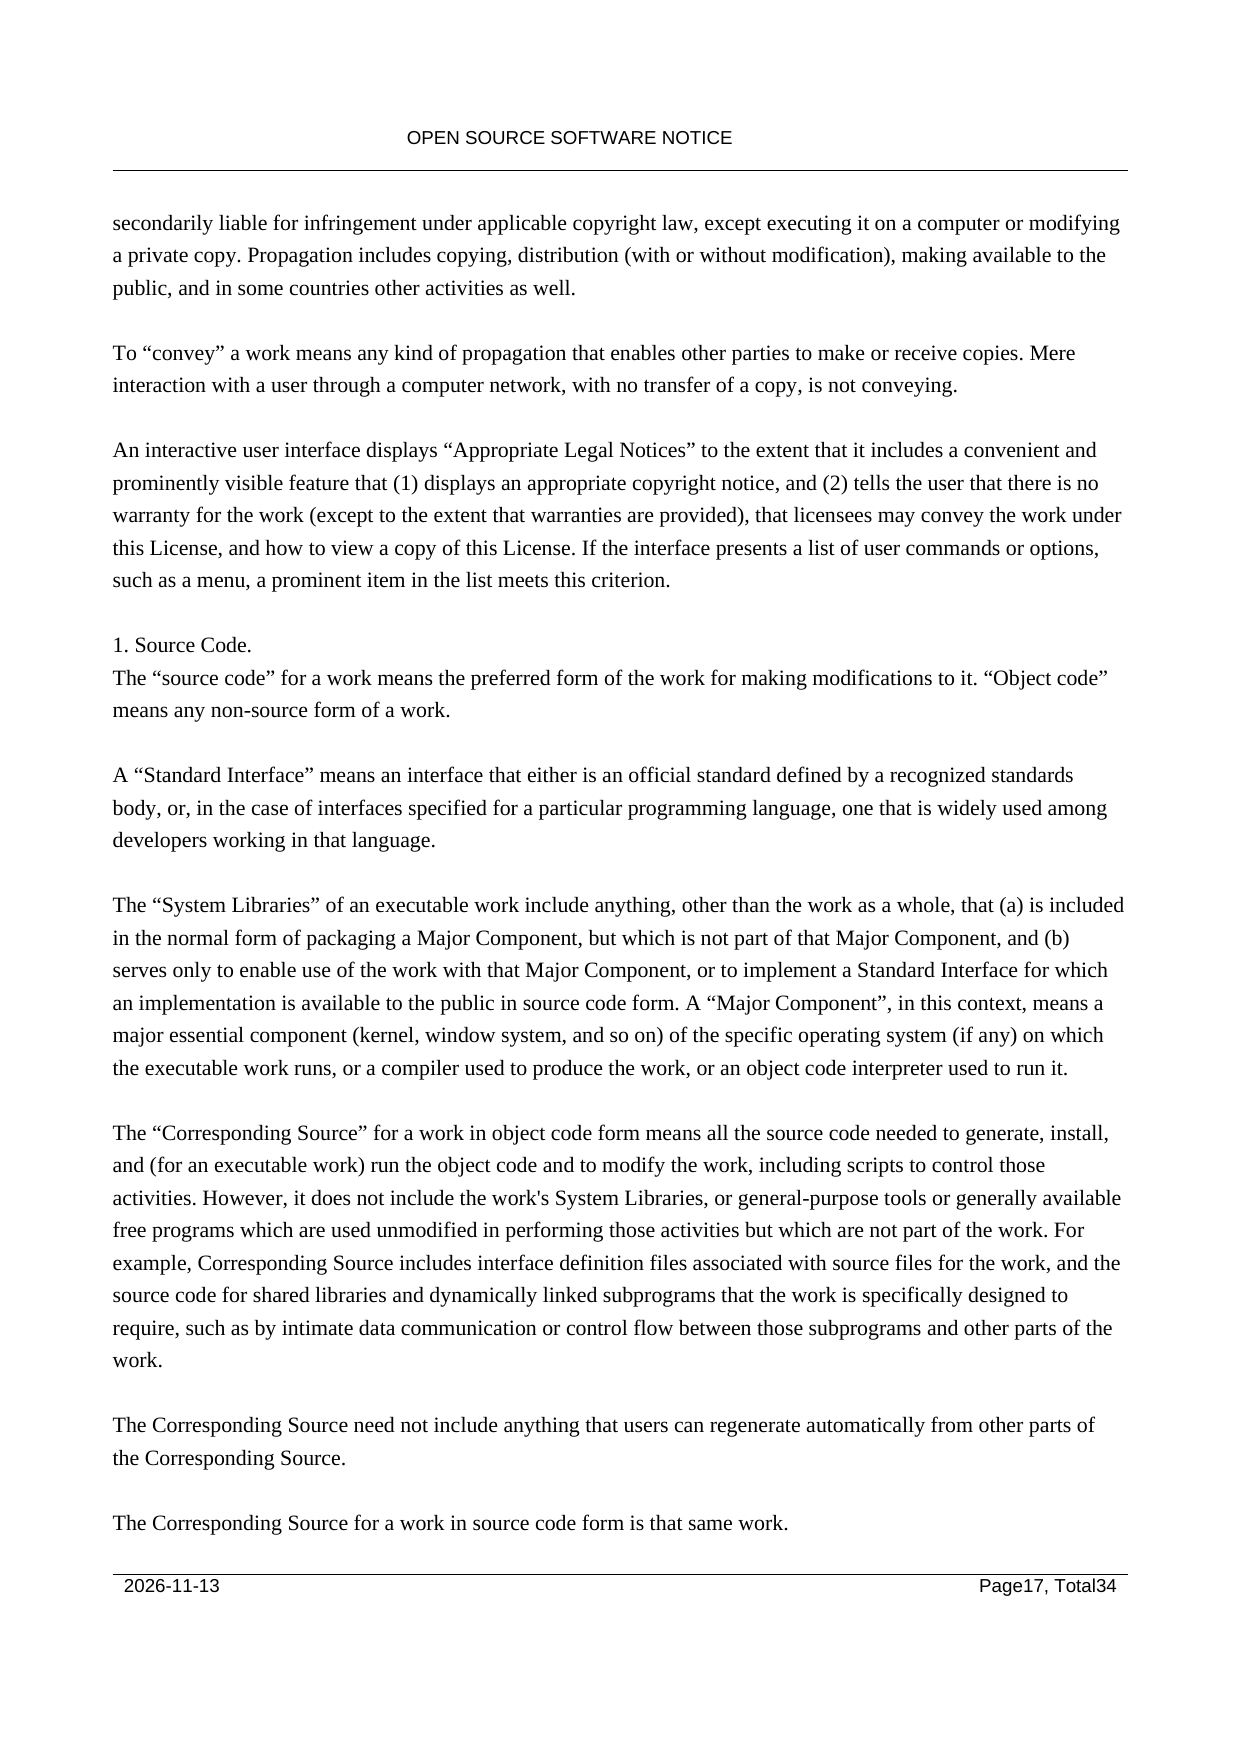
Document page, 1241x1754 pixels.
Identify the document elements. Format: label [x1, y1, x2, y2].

text [112, 206, 1128, 1539]
